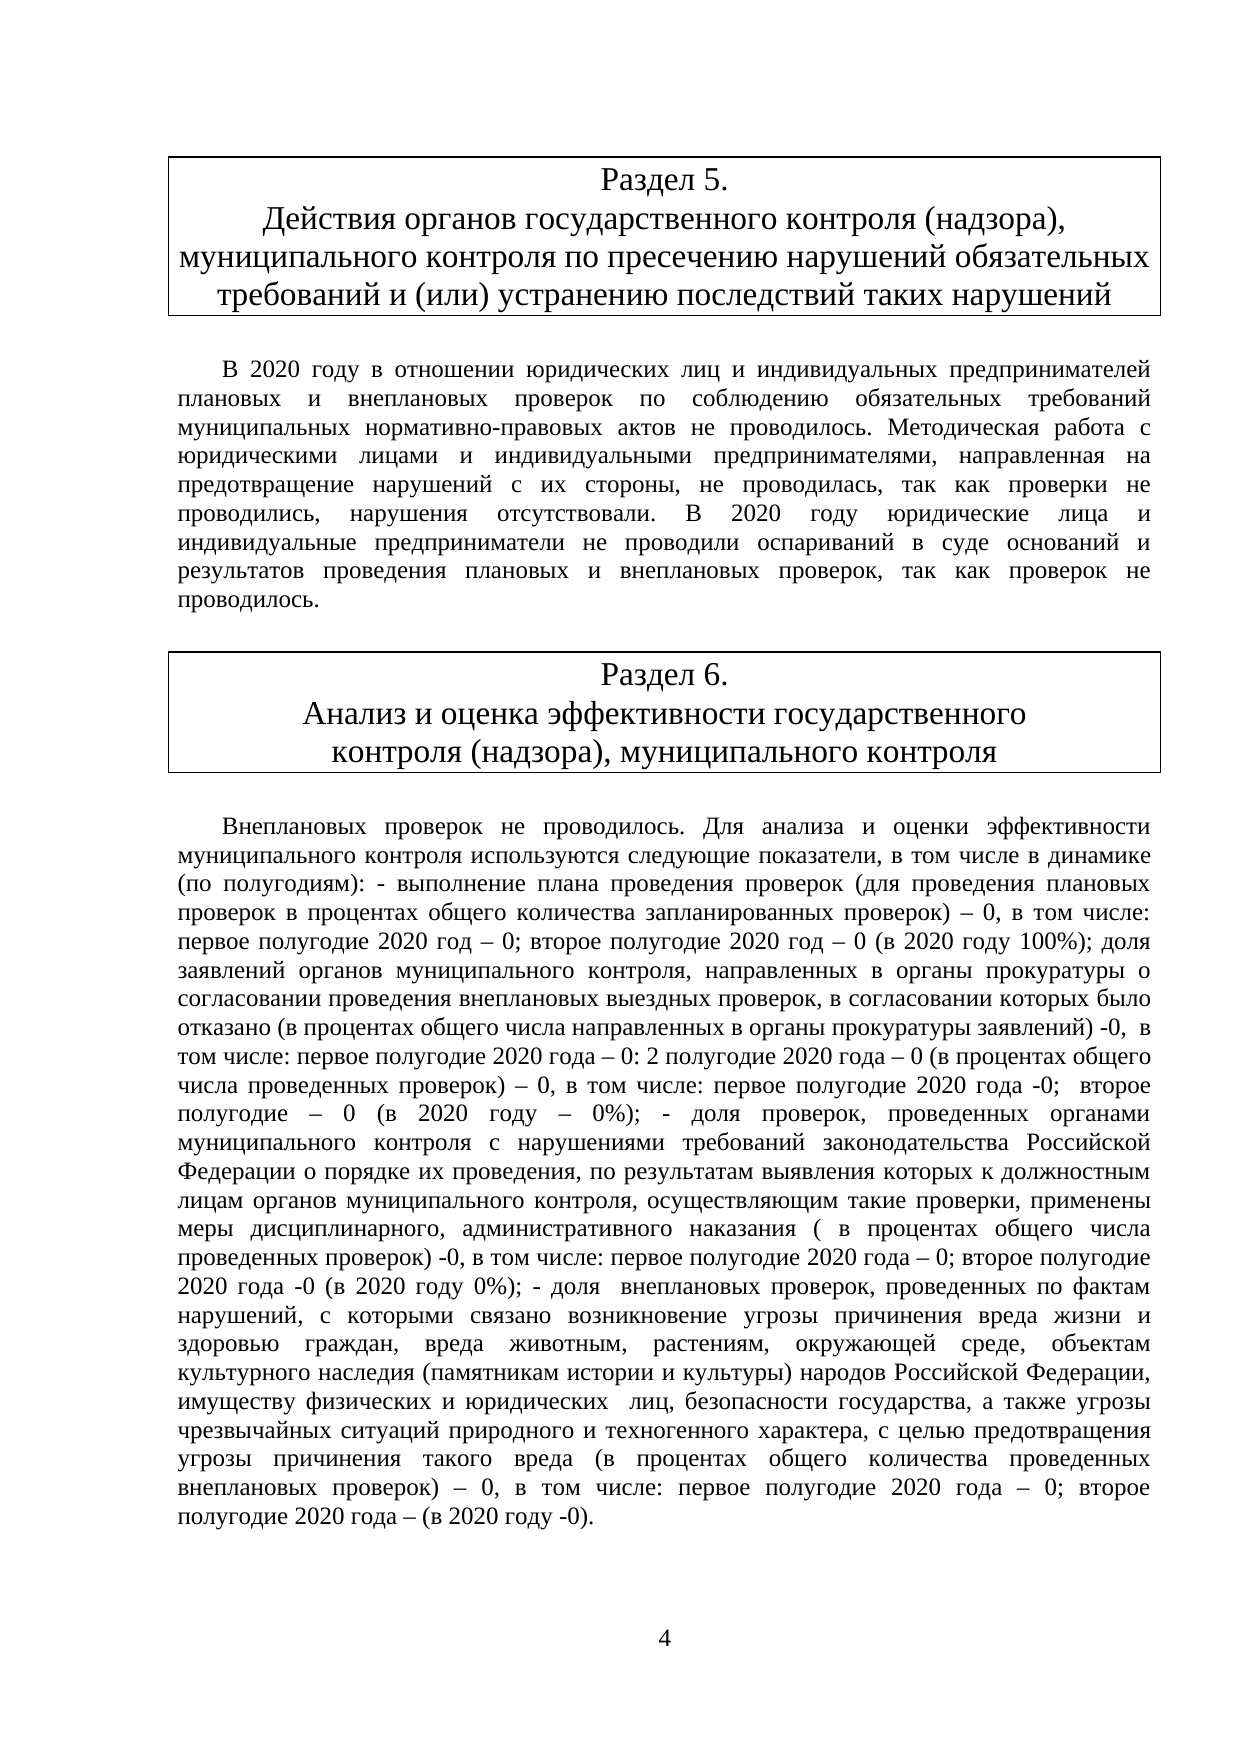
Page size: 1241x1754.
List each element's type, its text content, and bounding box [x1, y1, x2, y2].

text Внеплановых проверок не проводилось. Для анализа и оценки эффективности муниципального контроля используются следующие показатели, в том числе в динамике (по полугодиям): - выполнение плана проведения проверок (для проведения плановых проверок в процентах общего количества запланированных проверок) – 0, в том числе: первое полугодие 2020 год – 0; второе полугодие 2020 год – 0 (в 2020 году 100%); доля заявлений органов муниципального контроля, направленных в органы прокуратуры о согласовании проведения внеплановых выездных проверок, в согласовании которых было отказано (в процентах общего числа направленных в органы прокуратуры заявлений) -0, в том числе: первое полугодие 2020 года – 0: 2 полугодие 2020 года – 0 (в процентах общего числа проведенных проверок) – 0, в том числе: первое полугодие 2020 года -0; второе полугодие – 0 (в 2020 году – 0%); - доля проверок, проведенных органами муниципального контроля с нарушениями требований законодательства Российской Федерации о порядке их проведения, по результатам выявления которых к должностным лицам органов муниципального контроля, осуществляющим такие проверки, применены меры дисциплинарного, административного наказания ( в процентах общего числа проведенных проверок) -0, в том числе: первое полугодие 2020 года – 0; второе полугодие 2020 года -0 (в 2020 году 0%); - доля внеплановых проверок, проведенных по фактам нарушений, с которыми связано возникновение угрозы причинения вреда жизни и здоровью граждан, вреда животным, растениям, окружающей среде, объектам культурного наследия (памятникам истории и культуры) народов Российской Федерации, имуществу физических и юридических лиц, безопасности государства, а также угрозы чрезвычайных ситуаций природного и техногенного характера, с целью предотвращения угрозы причинения такого вреда (в процентах общего количества проведенных внеплановых проверок) – 0, в том числе: первое полугодие 2020 года – 0; второе полугодие 2020 года – (в 2020 году -0). [177, 811, 1152, 1530]
text контроля (надзора), муниципального контроля [169, 728, 1160, 772]
text Раздел 6. [169, 653, 1160, 693]
text В 2020 году в отношении юридических лиц и индивидуальных предпринимателей плановых и внеплановых проверок по соблюдению обязательных требований муниципальных нормативно-правовых актов не проводилось. Методическая работа с юридическими лицами и индивидуальными предпринимателями, направленная на предотвращение нарушений с их стороны, не проводилась, так как проверки не проводились, нарушения отсутствовали. В 2020 году юридические лица и индивидуальные предприниматели не проводили оспариваний в суде оснований и результатов проведения плановых и внеплановых проверок, так как проверок не проводилось. [177, 354, 1152, 613]
text муниципального контроля по пресечению нарушений обязательных требований и (или) устранению последствий таких нарушений [169, 233, 1160, 315]
text Действия органов государственного контроля (надзора), [177, 198, 1152, 233]
text Раздел 5. [169, 158, 1160, 198]
text Анализ и оценка эффективности государственного [177, 693, 1152, 728]
